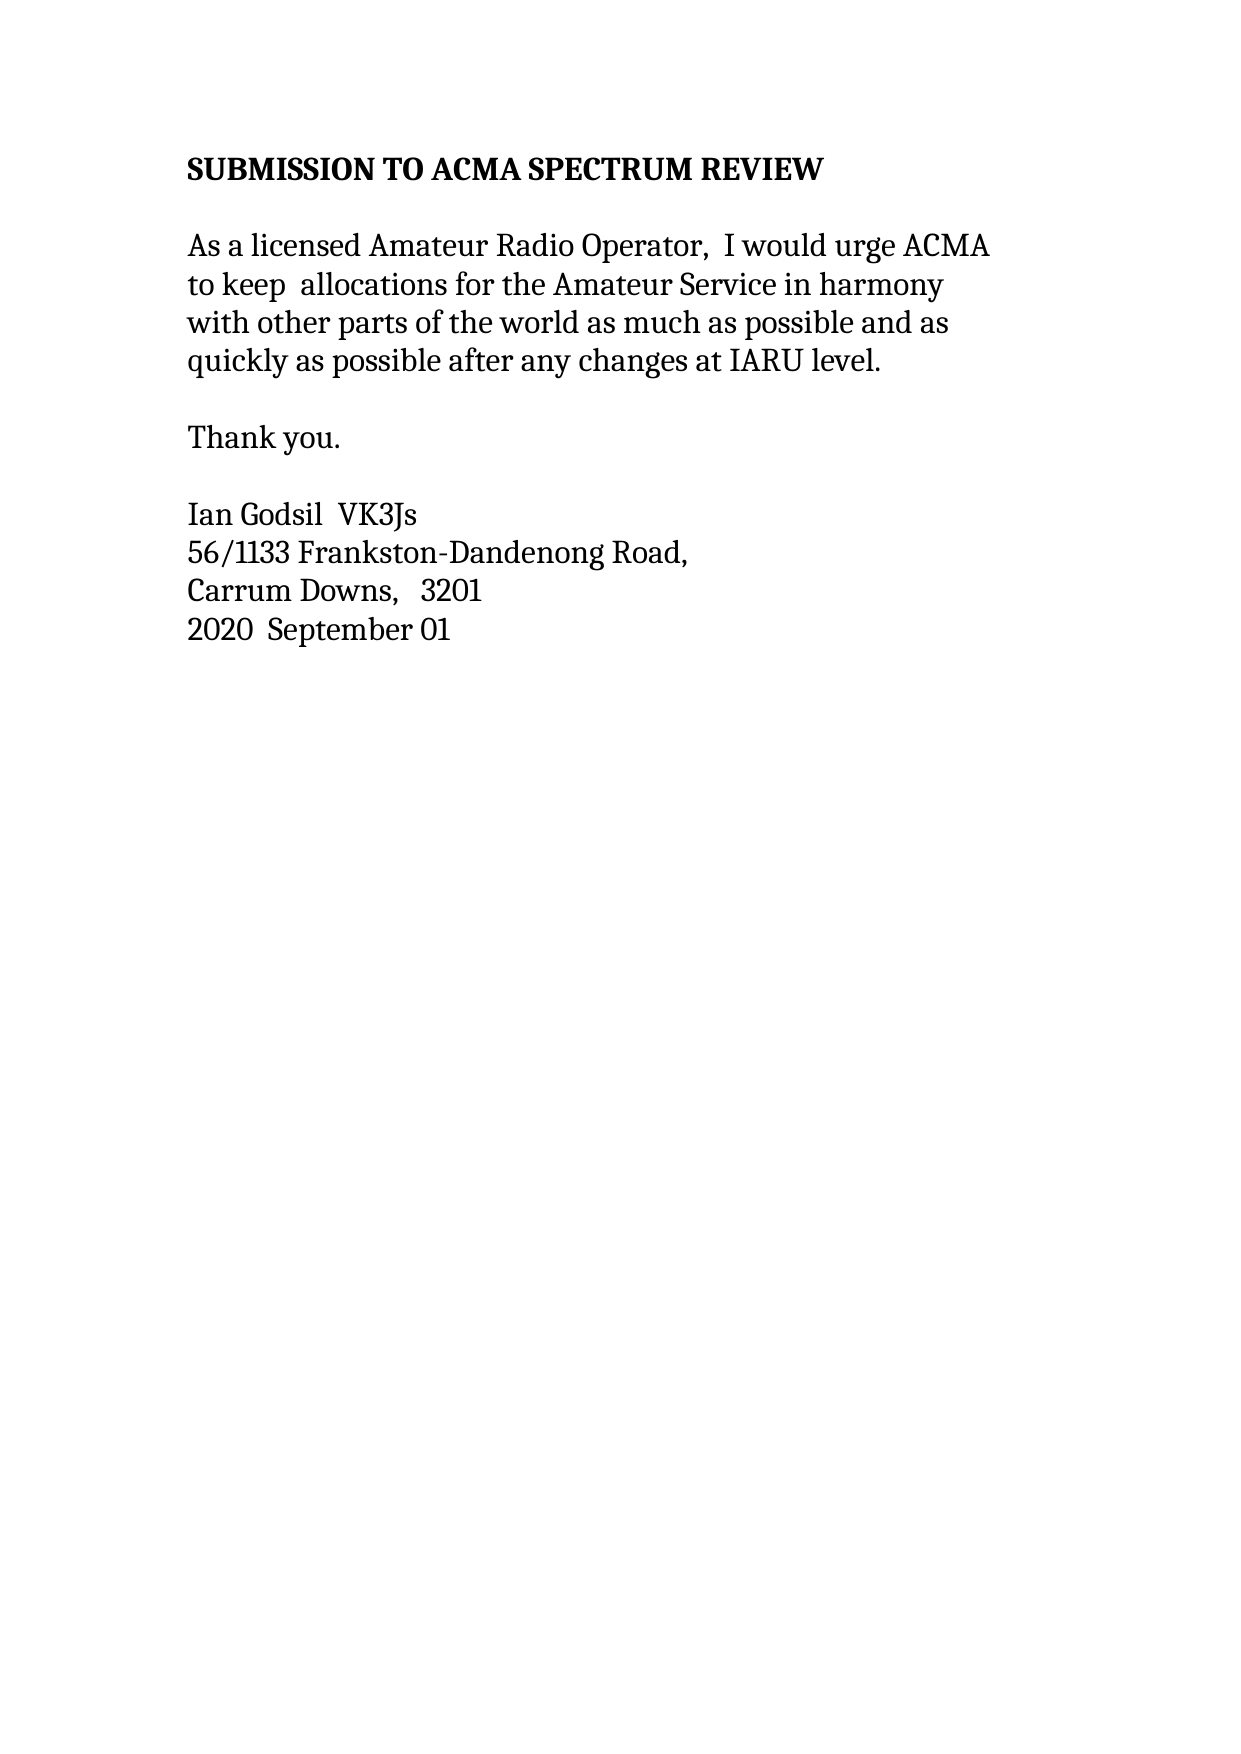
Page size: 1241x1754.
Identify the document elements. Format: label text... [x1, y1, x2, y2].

text Ian Godsil VK3Js [187, 495, 1053, 533]
text 2020 September 01 [187, 610, 1053, 648]
text Thank you. [187, 418, 1053, 457]
text 56/1133 Frankston-Dandenong Road, Carrum Downs, 3201 [187, 533, 1053, 610]
text As a licensed Amateur Radio Operator, I would urge ACMA to keep allocations for the Amateur Service in harmony with other parts of the world as much as possible and as quickly as possible after any changes at IARU level. [187, 227, 1053, 380]
text SUBMISSION TO ACMA SPECTRUM REVIEW [187, 150, 1053, 188]
